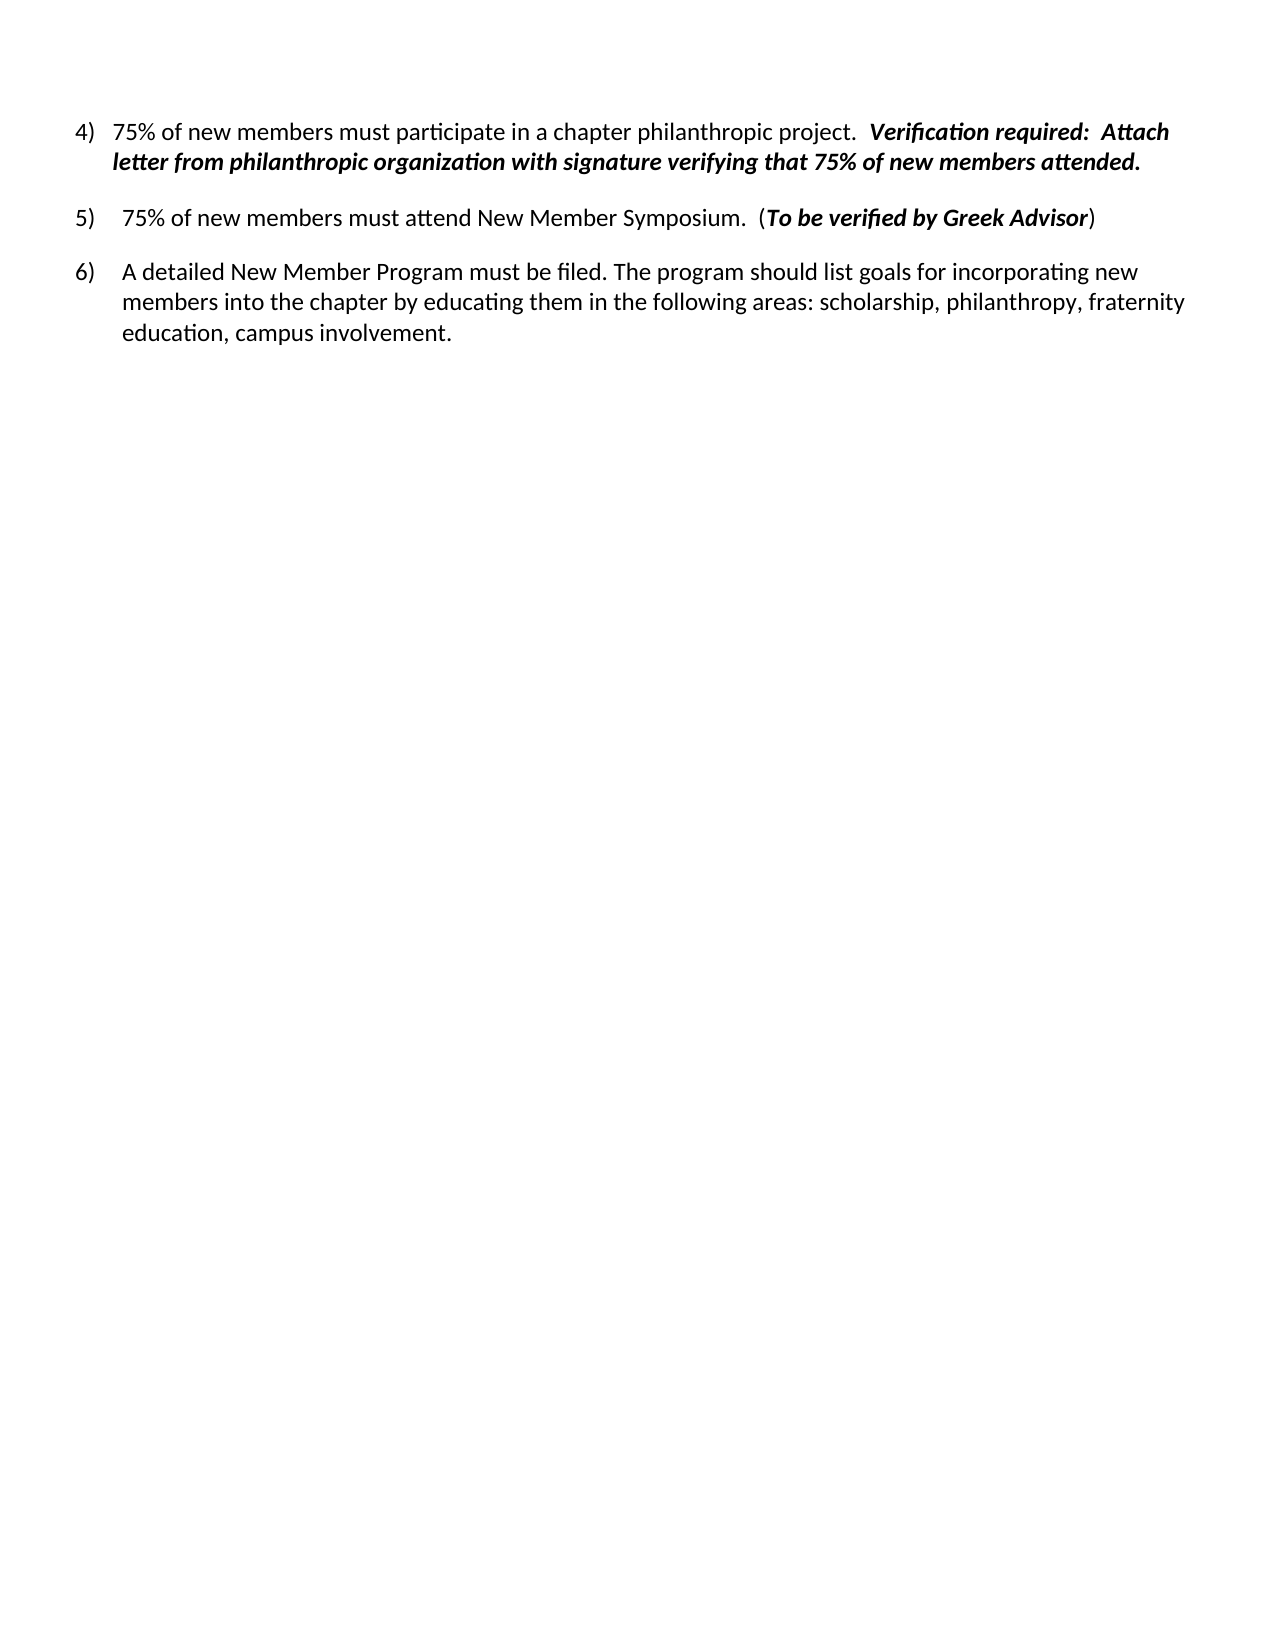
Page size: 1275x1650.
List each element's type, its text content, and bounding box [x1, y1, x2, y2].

list 75% of new members must participate in a chapter philanthropic project. Verification required: Attach letter from philanthropic organization with signature verifying that 75% of new members attended. [75, 116, 1200, 177]
list A detailed New Member Program must be filed. The program should list goals for incorporating new members into the chapter by educating them in the following areas: scholarship, philanthropy, fraternity education, campus involvement. [75, 256, 1200, 347]
list 75% of new members must attend New Member Symposium. (To be verified by Greek Advisor) [75, 202, 1200, 233]
